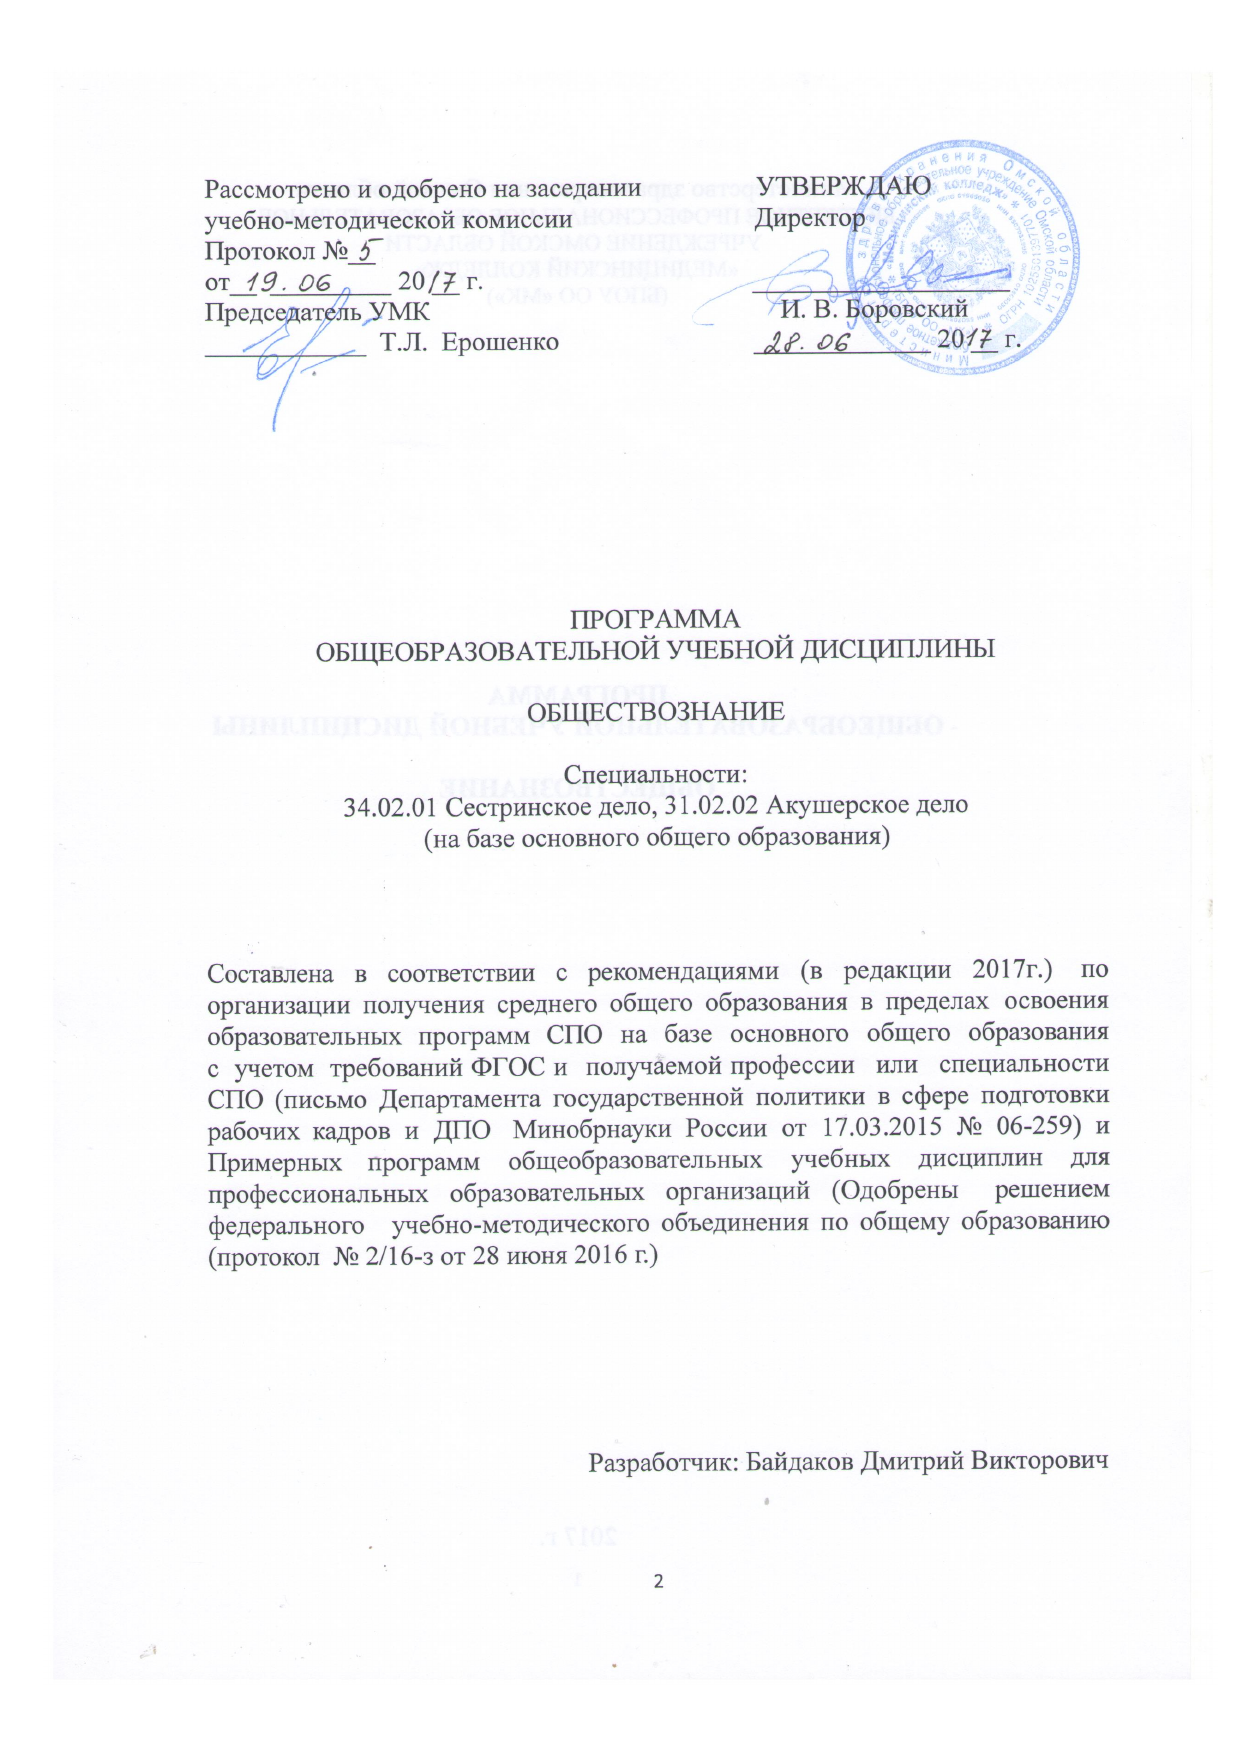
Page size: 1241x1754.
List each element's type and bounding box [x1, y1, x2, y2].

picture [42, 67, 1219, 1685]
